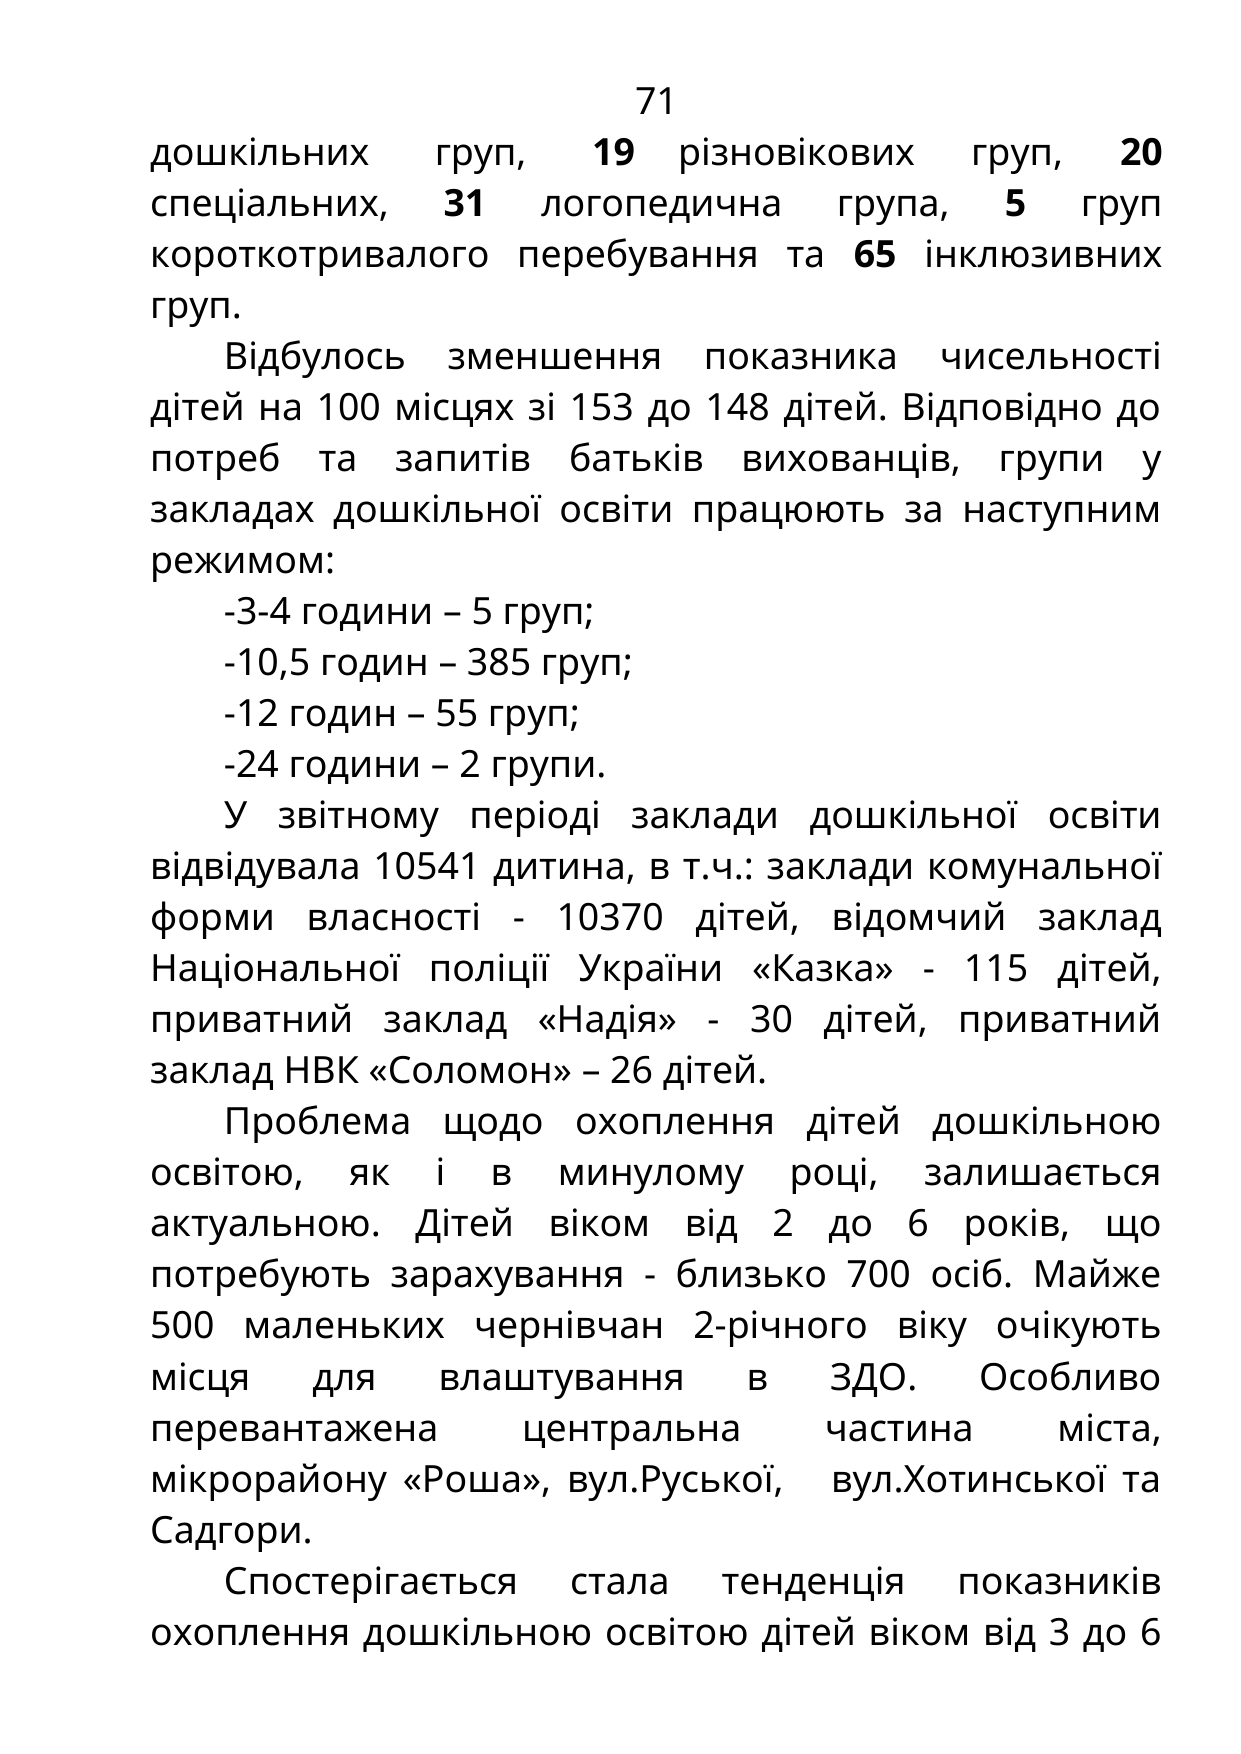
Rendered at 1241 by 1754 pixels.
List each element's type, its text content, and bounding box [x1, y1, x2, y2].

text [150, 125, 1162, 329]
text -24 години – 2 групи. [150, 737, 1162, 788]
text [150, 1554, 1162, 1656]
text -12 годин – 55 груп; [150, 686, 1162, 737]
text Проблема щодо охоплення дітей дошкільною освітою, як і в минулому році, залишається актуальною. Дітей віком від 2 до 6 років, що потребують зарахування - близько 700 осіб. Майже 500 маленьких чернівчан 2-річного віку очікують місця для влаштування в ЗДО. Особливо перевантажена центральна частина міста, мікрорайону «Роша», вул.Руської, вул.Хотинської та Садгори. [150, 1095, 1162, 1554]
text -3-4 години – 5 груп; [150, 584, 1162, 635]
text У звітному періоді заклади дошкільної освіти відвідувала 10541 дитина, в т.ч.: заклади комунальної форми власності - 10370 дітей, відомчий заклад Національної поліції України «Казка» - 115 дітей, приватний заклад «Надія» - 30 дітей, приватний заклад НВК «Соломон» – 26 дітей. [150, 788, 1162, 1095]
text -10,5 годин – 385 груп; [150, 635, 1162, 686]
text Відбулось зменшення показника чисельності дітей на 100 місцях зі 153 до 148 дітей. Відповідно до потреб та запитів батьків вихованців, групи у закладах дошкільної освіти працюють за наступним режимом: [150, 329, 1162, 584]
